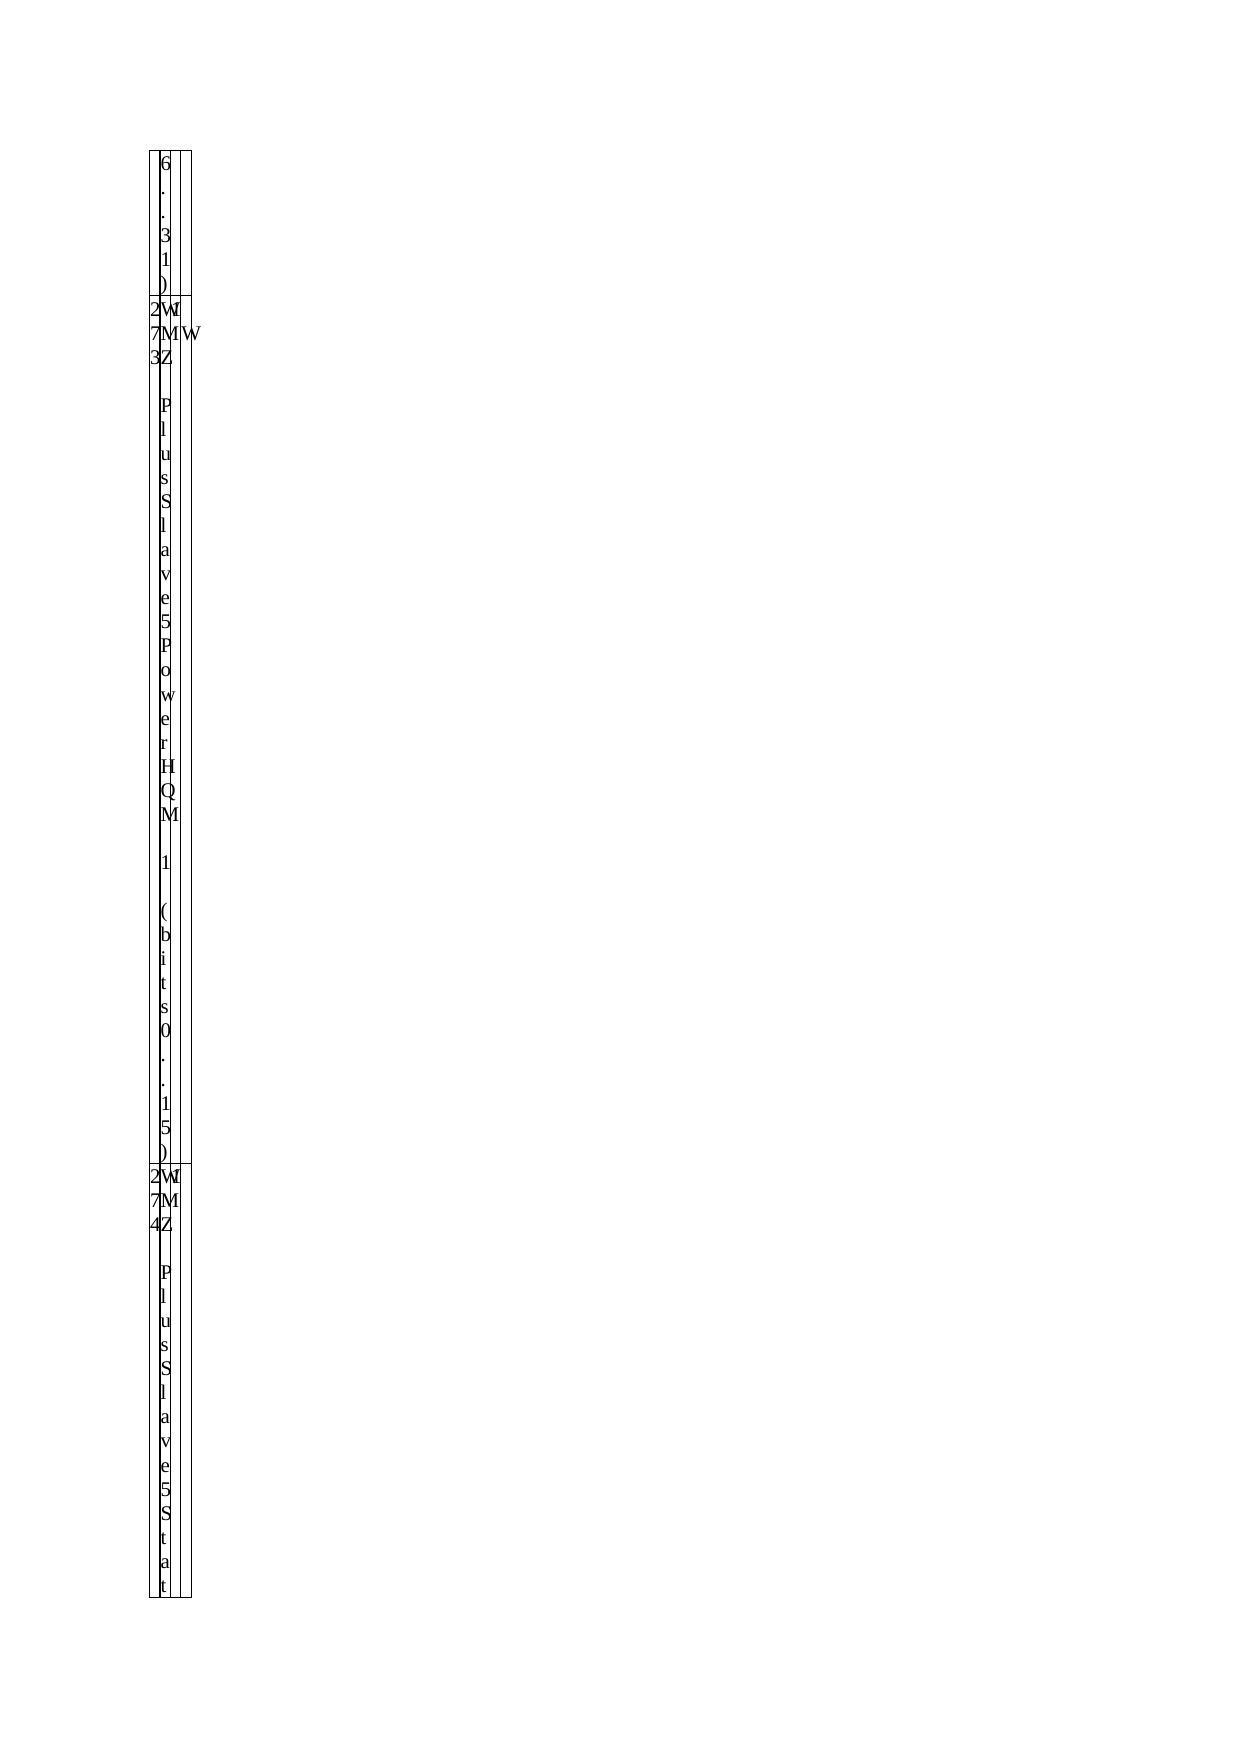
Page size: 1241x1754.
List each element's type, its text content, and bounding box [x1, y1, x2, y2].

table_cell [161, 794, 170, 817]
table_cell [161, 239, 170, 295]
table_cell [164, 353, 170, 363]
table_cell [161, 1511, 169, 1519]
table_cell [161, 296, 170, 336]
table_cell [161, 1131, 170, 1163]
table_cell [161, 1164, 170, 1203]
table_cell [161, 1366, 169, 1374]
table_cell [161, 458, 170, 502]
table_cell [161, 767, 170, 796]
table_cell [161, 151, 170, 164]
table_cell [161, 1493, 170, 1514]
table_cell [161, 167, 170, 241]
table_cell [181, 1164, 191, 1597]
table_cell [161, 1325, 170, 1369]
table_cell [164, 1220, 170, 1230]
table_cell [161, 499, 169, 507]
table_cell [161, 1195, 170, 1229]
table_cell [161, 1519, 170, 1597]
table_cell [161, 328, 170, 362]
